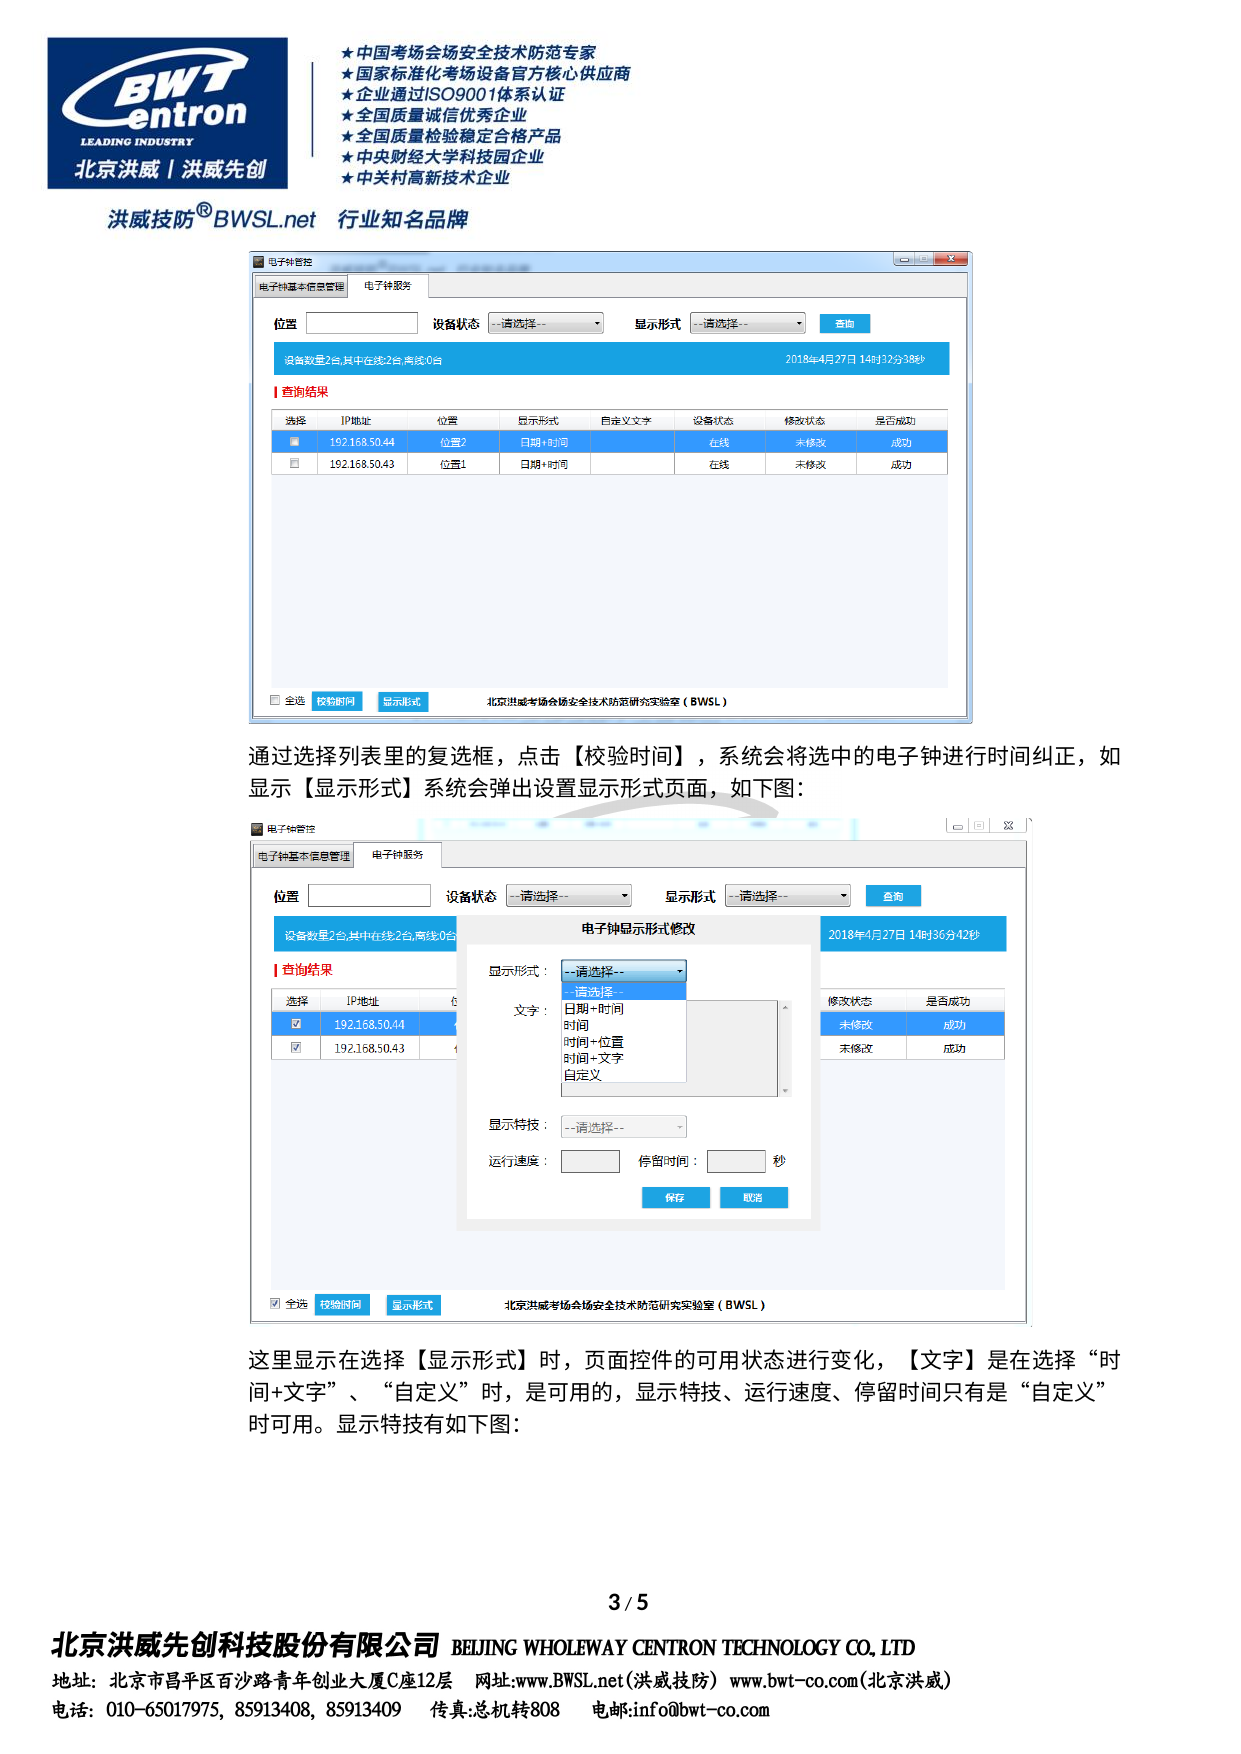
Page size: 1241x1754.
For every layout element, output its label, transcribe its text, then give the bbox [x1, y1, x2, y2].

list 通过选择列表里的复选框，点击【校验时间】，系统会将选中的电子钟进行时间纠正，如显示【显示形式】系统会弹出设置显示形式页面，如下图： [249, 739, 1122, 803]
picture [1, 1615, 1241, 1742]
picture [0, 0, 1241, 244]
list 这里显示在选择【显示形式】时，页面控件的可用状态进行变化，【文字】是在选择“时间+文字”、“自定义”时，是可用的，显示特技、运行速度、停留时间只有是“自定义”时可用。显示特技有如下图： [249, 1343, 1122, 1438]
picture [248, 251, 973, 724]
picture [248, 818, 1033, 1327]
